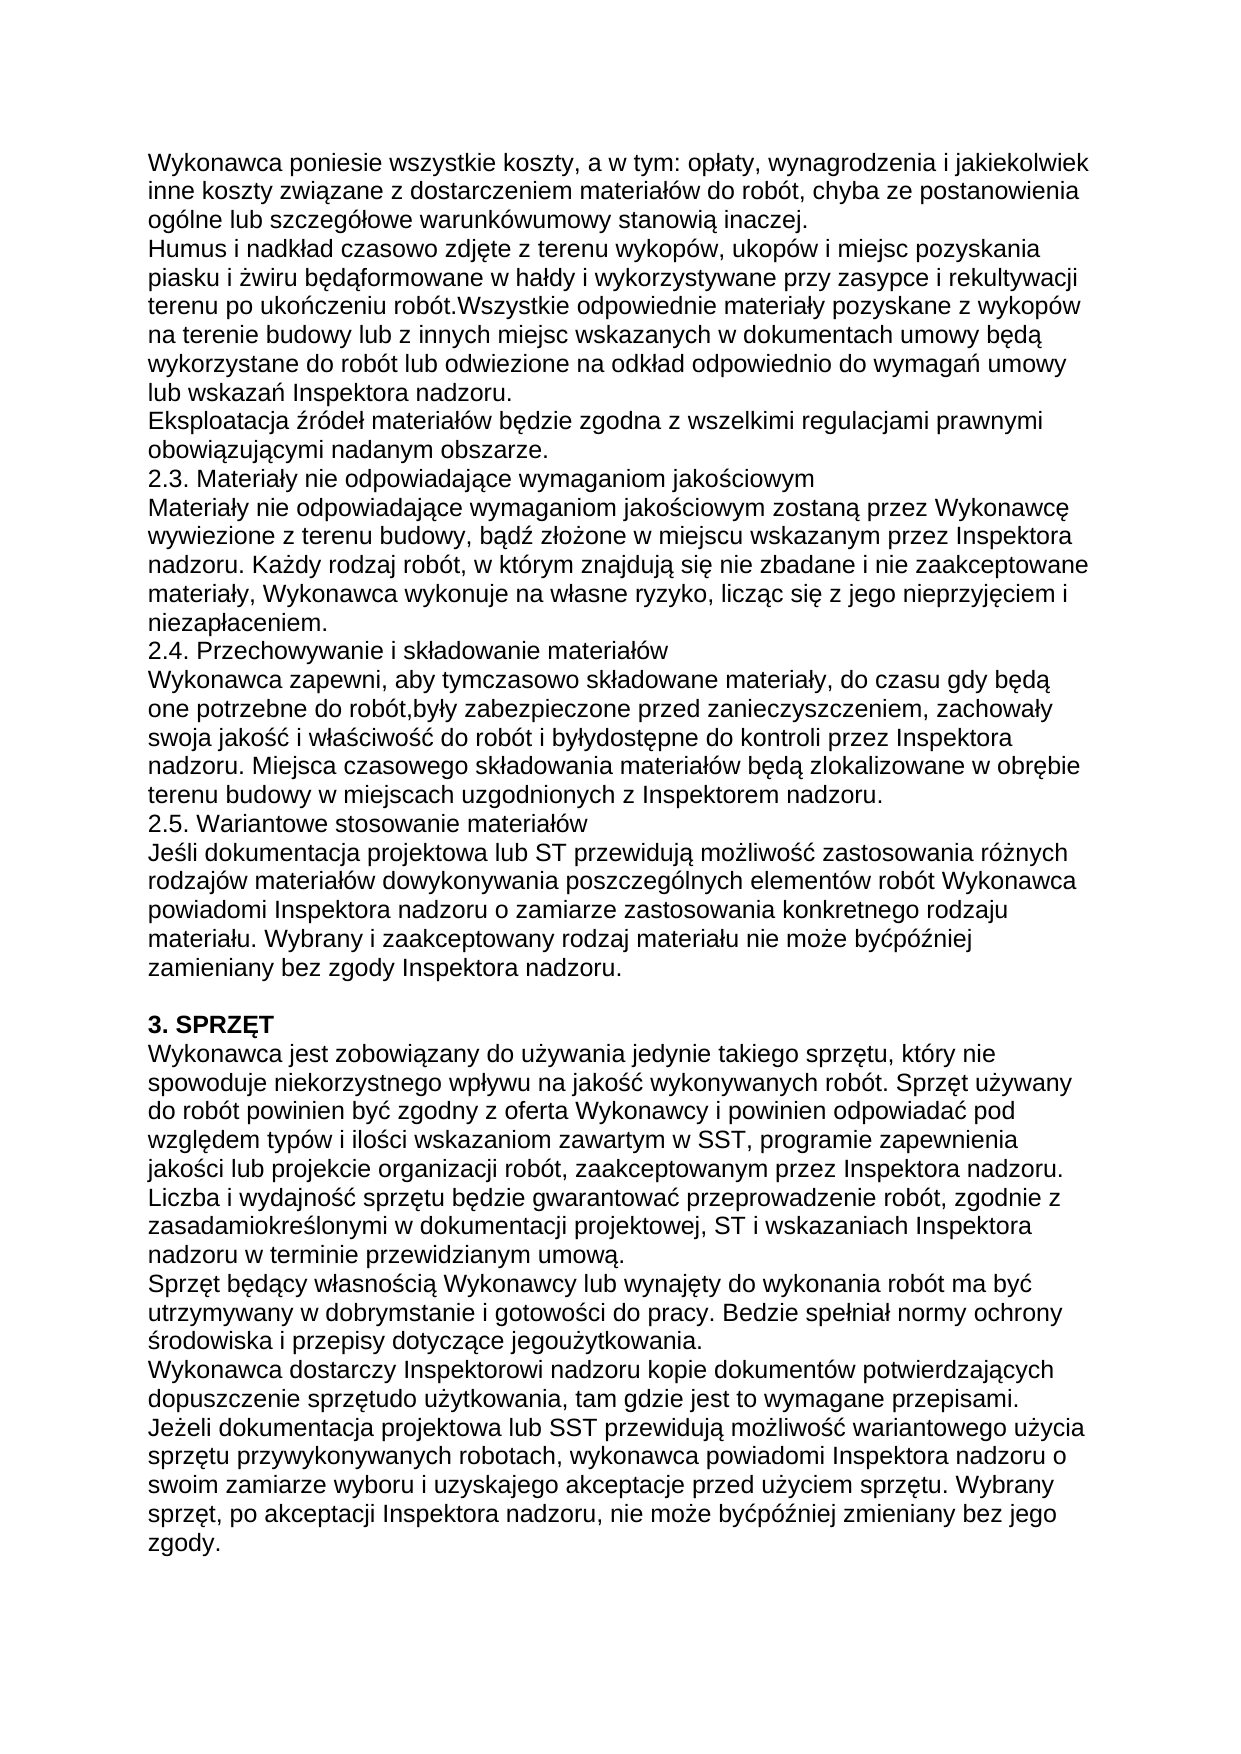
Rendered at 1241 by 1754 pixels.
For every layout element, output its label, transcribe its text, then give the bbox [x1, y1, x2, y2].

text 2.3. Materiały nie odpowiadające wymaganiom jakościowym [148, 464, 1093, 493]
text Humus i nadkład czasowo zdjęte z terenu wykopów, ukopów i miejsc pozyskania piasku i żwiru będąformowane w hałdy i wykorzystywane przy zasypce i rekultywacji terenu po ukończeniu robót.Wszystkie odpowiednie materiały pozyskane z wykopów na terenie budowy lub z innych miejsc wskazanych w dokumentach umowy będą wykorzystane do robót lub odwiezione na odkład odpowiednio do wymagań umowy lub wskazań Inspektora nadzoru. [148, 234, 1093, 406]
text Materiały nie odpowiadające wymaganiom jakościowym zostaną przez Wykonawcę wywiezione z terenu budowy, bądź złożone w miejscu wskazanym przez Inspektora nadzoru. Każdy rodzaj robót, w którym znajdują się nie zbadane i nie zaakceptowane materiały, Wykonawca wykonuje na własne ryzyko, licząc się z jego nieprzyjęciem i niezapłaceniem. [148, 493, 1093, 636]
text Liczba i wydajność sprzętu będzie gwarantować przeprowadzenie robót, zgodnie z zasadamiokreślonymi w dokumentacji projektowej, ST i wskazaniach Inspektora nadzoru w terminie przewidzianym umową. [148, 1183, 1093, 1269]
text Wykonawca dostarczy Inspektorowi nadzoru kopie dokumentów potwierdzających dopuszczenie sprzętudo użytkowania, tam gdzie jest to wymagane przepisami. [148, 1355, 1093, 1413]
text Eksploatacja źródeł materiałów będzie zgodna z wszelkimi regulacjami prawnymi obowiązującymi nadanym obszarze. [148, 406, 1093, 464]
text Jeśli dokumentacja projektowa lub ST przewidują możliwość zastosowania różnych rodzajów materiałów dowykonywania poszczególnych elementów robót Wykonawca powiadomi Inspektora nadzoru o zamiarze zastosowania konkretnego rodzaju materiału. Wybrany i zaakceptowany rodzaj materiału nie może byćpóźniej zamieniany bez zgody Inspektora nadzoru. [148, 838, 1093, 981]
text 2.5. Wariantowe stosowanie materiałów [148, 809, 1093, 838]
text Wykonawca jest zobowiązany do używania jedynie takiego sprzętu, który nie spowoduje niekorzystnego wpływu na jakość wykonywanych robót. Sprzęt używany do robót powinien być zgodny z oferta Wykonawcy i powinien odpowiadać pod względem typów i ilości wskazaniom zawartym w SST, programie zapewnienia jakości lub projekcie organizacji robót, zaakceptowanym przez Inspektora nadzoru. [148, 1039, 1093, 1183]
text Jeżeli dokumentacja projektowa lub SST przewidują możliwość wariantowego użycia sprzętu przywykonywanych robotach, wykonawca powiadomi Inspektora nadzoru o swoim zamiarze wyboru i uzyskajego akceptacje przed użyciem sprzętu. Wybrany sprzęt, po akceptacji Inspektora nadzoru, nie może byćpóźniej zmieniany bez jego zgody. [148, 1413, 1093, 1556]
text 2.4. Przechowywanie i składowanie materiałów [148, 636, 1093, 665]
text Sprzęt będący własnością Wykonawcy lub wynajęty do wykonania robót ma być utrzymywany w dobrymstanie i gotowości do pracy. Bedzie spełniał normy ochrony środowiska i przepisy dotyczące jegoużytkowania. [148, 1269, 1093, 1355]
text Wykonawca poniesie wszystkie koszty, a w tym: opłaty, wynagrodzenia i jakiekolwiek inne koszty związane z dostarczeniem materiałów do robót, chyba ze postanowienia ogólne lub szczegółowe warunkówumowy stanowią inaczej. [148, 148, 1093, 234]
text Wykonawca zapewni, aby tymczasowo składowane materiały, do czasu gdy będą one potrzebne do robót,były zabezpieczone przed zanieczyszczeniem, zachowały swoja jakość i właściwość do robót i byłydostępne do kontroli przez Inspektora nadzoru. Miejsca czasowego składowania materiałów będą zlokalizowane w obrębie terenu budowy w miejscach uzgodnionych z Inspektorem nadzoru. [148, 665, 1093, 809]
text 3. SPRZĘT [148, 1010, 1093, 1039]
